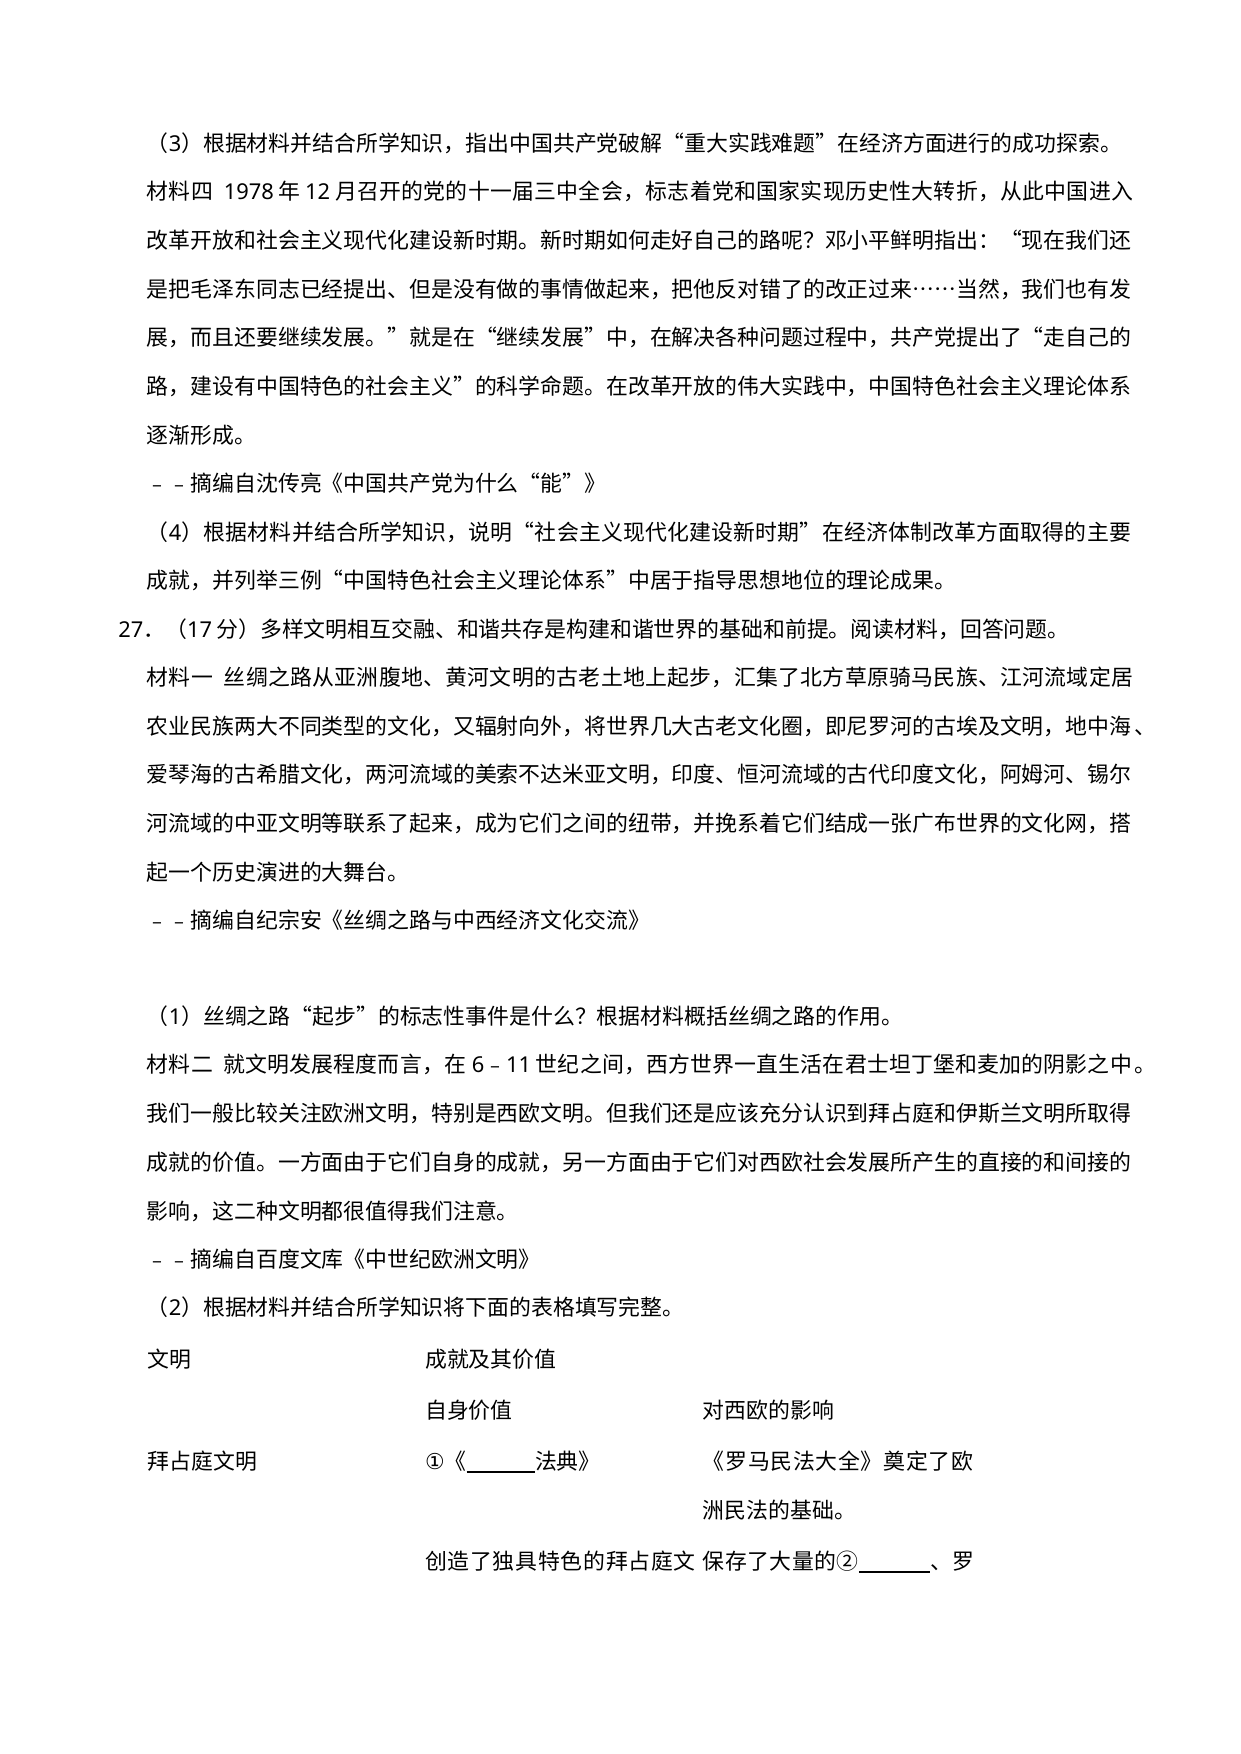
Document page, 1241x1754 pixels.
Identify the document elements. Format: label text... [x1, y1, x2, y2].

table_cell 自身价值 [422, 1390, 699, 1441]
table_header 文明 [144, 1338, 422, 1441]
text （4）根据材料并结合所学知识，说明“社会主义现代化建设新时期”在经济体制改革方面取得的主要成就，并列举三例“中国特色社会主义理论体系”中居于指导思想地位的理论成果。 [147, 514, 1134, 595]
text （3）根据材料并结合所学知识，指出中国共产党破解“重大实践难题”在经济方面进行的成功探索。 [147, 125, 1134, 158]
table_cell 对西欧的影响 [700, 1390, 977, 1441]
text 27．（17分）多样文明相互交融、和谐共存是构建和谐世界的基础和前提。阅读材料，回答问题。 [118, 611, 1134, 644]
text 材料二 就文明发展程度而言，在6﹣11世纪之间，西方世界一直生活在君士坦丁堡和麦加的阴影之中。我们一般比较关注欧洲文明，特别是西欧文明。但我们还是应该充分认识到拜占庭和伊斯兰文明所取得成就的价值。一方面由于它们自身的成就，另一方面由于它们对西欧社会发展所产生的直接的和间接的影响，这二种文明都很值得我们注意。 [147, 1047, 1134, 1226]
table_cell 拜占庭文明 [144, 1441, 422, 1579]
text ﹣﹣摘编自百度文库《中世纪欧洲文明》 [147, 1242, 1134, 1274]
table_header 成就及其价值 [422, 1338, 977, 1389]
text （2）根据材料并结合所学知识将下面的表格填写完整。 [147, 1290, 1134, 1322]
text ﹣﹣摘编自纪宗安《丝绸之路与中西经济文化交流》 [147, 903, 1134, 935]
text （1）丝绸之路“起步”的标志性事件是什么？根据材料概括丝绸之路的作用。 [147, 999, 1134, 1031]
table_cell ①《 法典》 [422, 1441, 699, 1541]
text 材料一 丝绸之路从亚洲腹地、黄河文明的古老土地上起步，汇集了北方草原骑马民族、江河流域定居农业民族两大不同类型的文化，又辐射向外，将世界几大古老文化圈，即尼罗河的古埃及文明，地中海、爱琴海的古希腊文化，两河流域的美索不达米亚文明，印度、恒河流域的古代印度文化，阿姆河、锡尔河流域的中亚文明等联系了起来，成为它们之间的纽带，并挽系着它们结成一张广布世界的文化网，搭起一个历史演进的大舞台。 [147, 659, 1134, 887]
text 材料四 1978年12月召开的党的十一届三中全会，标志着党和国家实现历史性大转折，从此中国进入改革开放和社会主义现代化建设新时期。新时期如何走好自己的路呢？邓小平鲜明指出：“现在我们还是把毛泽东同志已经提出、但是没有做的事情做起来，把他反对错了的改正过来……当然，我们也有发展，而且还要继续发展。”就是在“继续发展”中，在解决各种问题过程中，共产党提出了“走自己的路，建设有中国特色的社会主义”的科学命题。在改革开放的伟大实践中，中国特色社会主义理论体系逐渐形成。 [147, 174, 1134, 450]
table_cell 《罗马民法大全》奠定了欧洲民法的基础。 [700, 1441, 977, 1541]
table_cell 创造了独具特色的拜占庭文化。 [422, 1541, 699, 1579]
text ﹣﹣摘编自沈传亮《中国共产党为什么“能”》 [147, 466, 1134, 498]
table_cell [700, 1541, 977, 1579]
